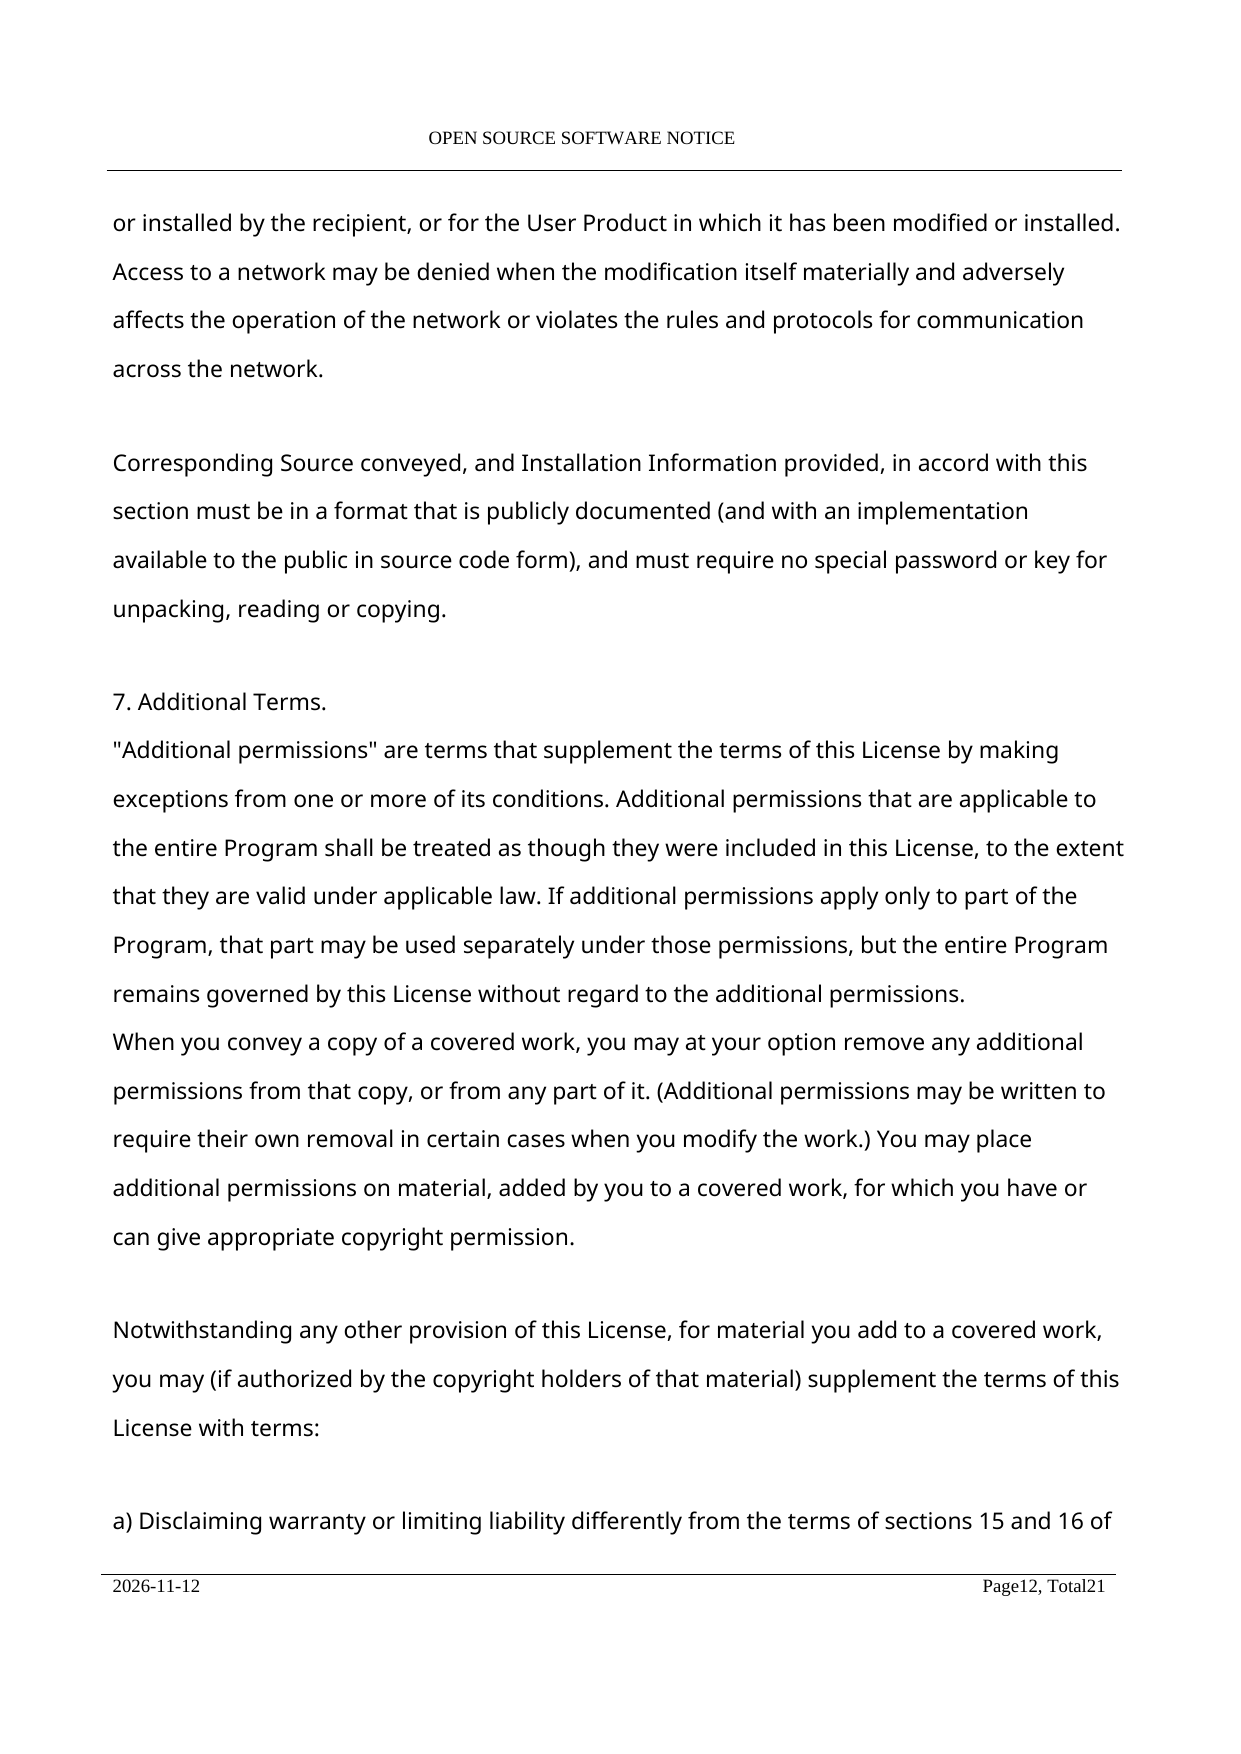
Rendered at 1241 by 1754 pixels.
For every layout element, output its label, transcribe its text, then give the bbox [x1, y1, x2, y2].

text "Additional permissions" are terms that supplement the terms of this License by making exceptions from one or more of its conditions. Additional permissions that are applicable to the entire Program shall be treated as though they were included in this License, to the extent that they are valid under applicable law. If additional permissions apply only to part of the Program, that part may be used separately under those permissions, but the entire Program remains governed by this License without regard to the additional permissions. [112, 733, 1128, 1010]
text Corresponding Source conveyed, and Installation Information provided, in accord with this section must be in a format that is publicly documented (and with an implementation available to the public in source code form), and must require no special password or key for unpacking, reading or copying. [112, 446, 1128, 624]
text When you convey a copy of a covered work, you may at your option remove any additional permissions from that copy, or from any part of it. (Additional permissions may be written to require their own removal in certain cases when you modify the work.) You may place additional permissions on material, added by you to a covered work, for which you have or can give appropriate copyright permission. [112, 1025, 1128, 1253]
text 7. Additional Terms. [112, 685, 1128, 718]
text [112, 1504, 1128, 1537]
text Notwithstanding any other provision of this License, for material you add to a covered work, you may (if authorized by the copyright holders of that material) supplement the terms of this License with terms: [112, 1313, 1128, 1443]
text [112, 206, 1128, 385]
